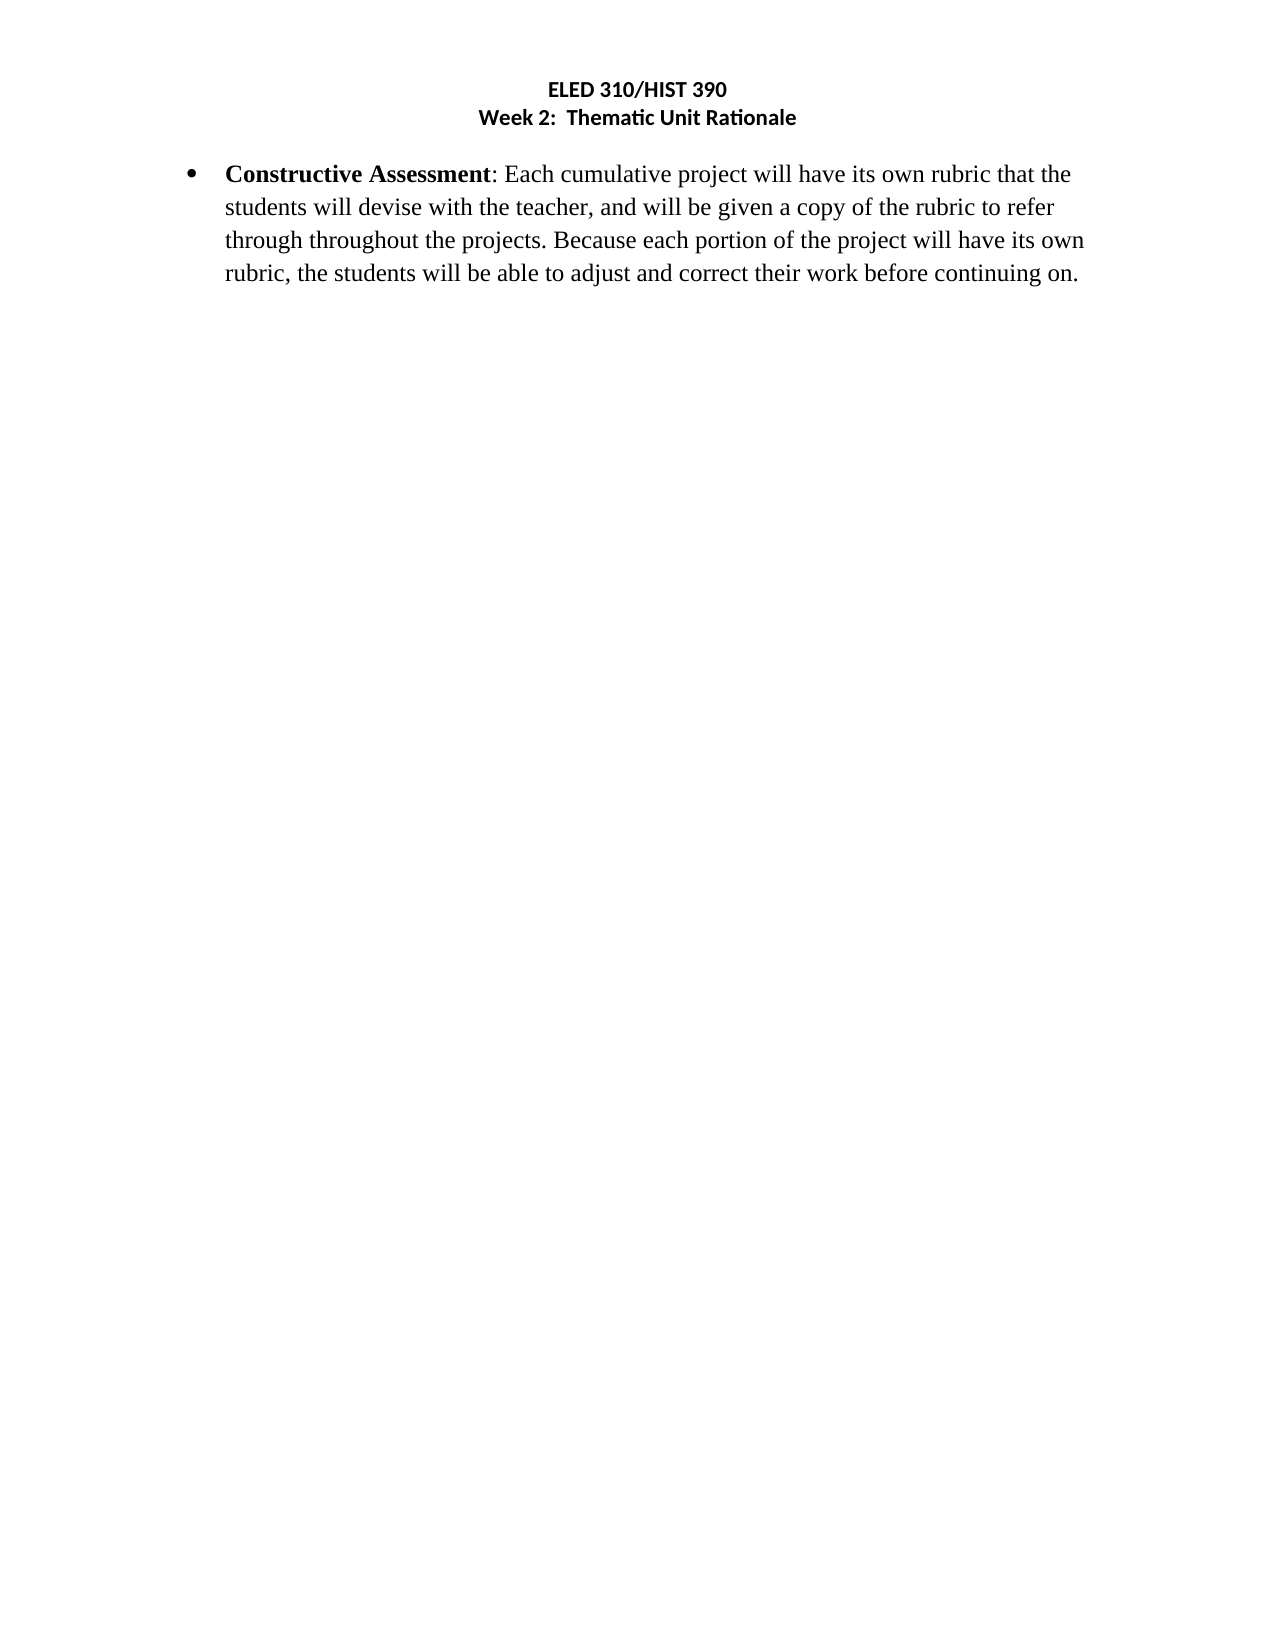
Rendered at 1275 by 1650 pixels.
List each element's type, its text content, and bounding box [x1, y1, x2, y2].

list Constructive Assessment: Each cumulative project will have its own rubric that the students will devise with the teacher, and will be given a copy of the rubric to refer through throughout the projects. Because each portion of the project will have its own rubric, the students will be able to adjust and correct their work before continuing on. [187, 159, 1125, 287]
